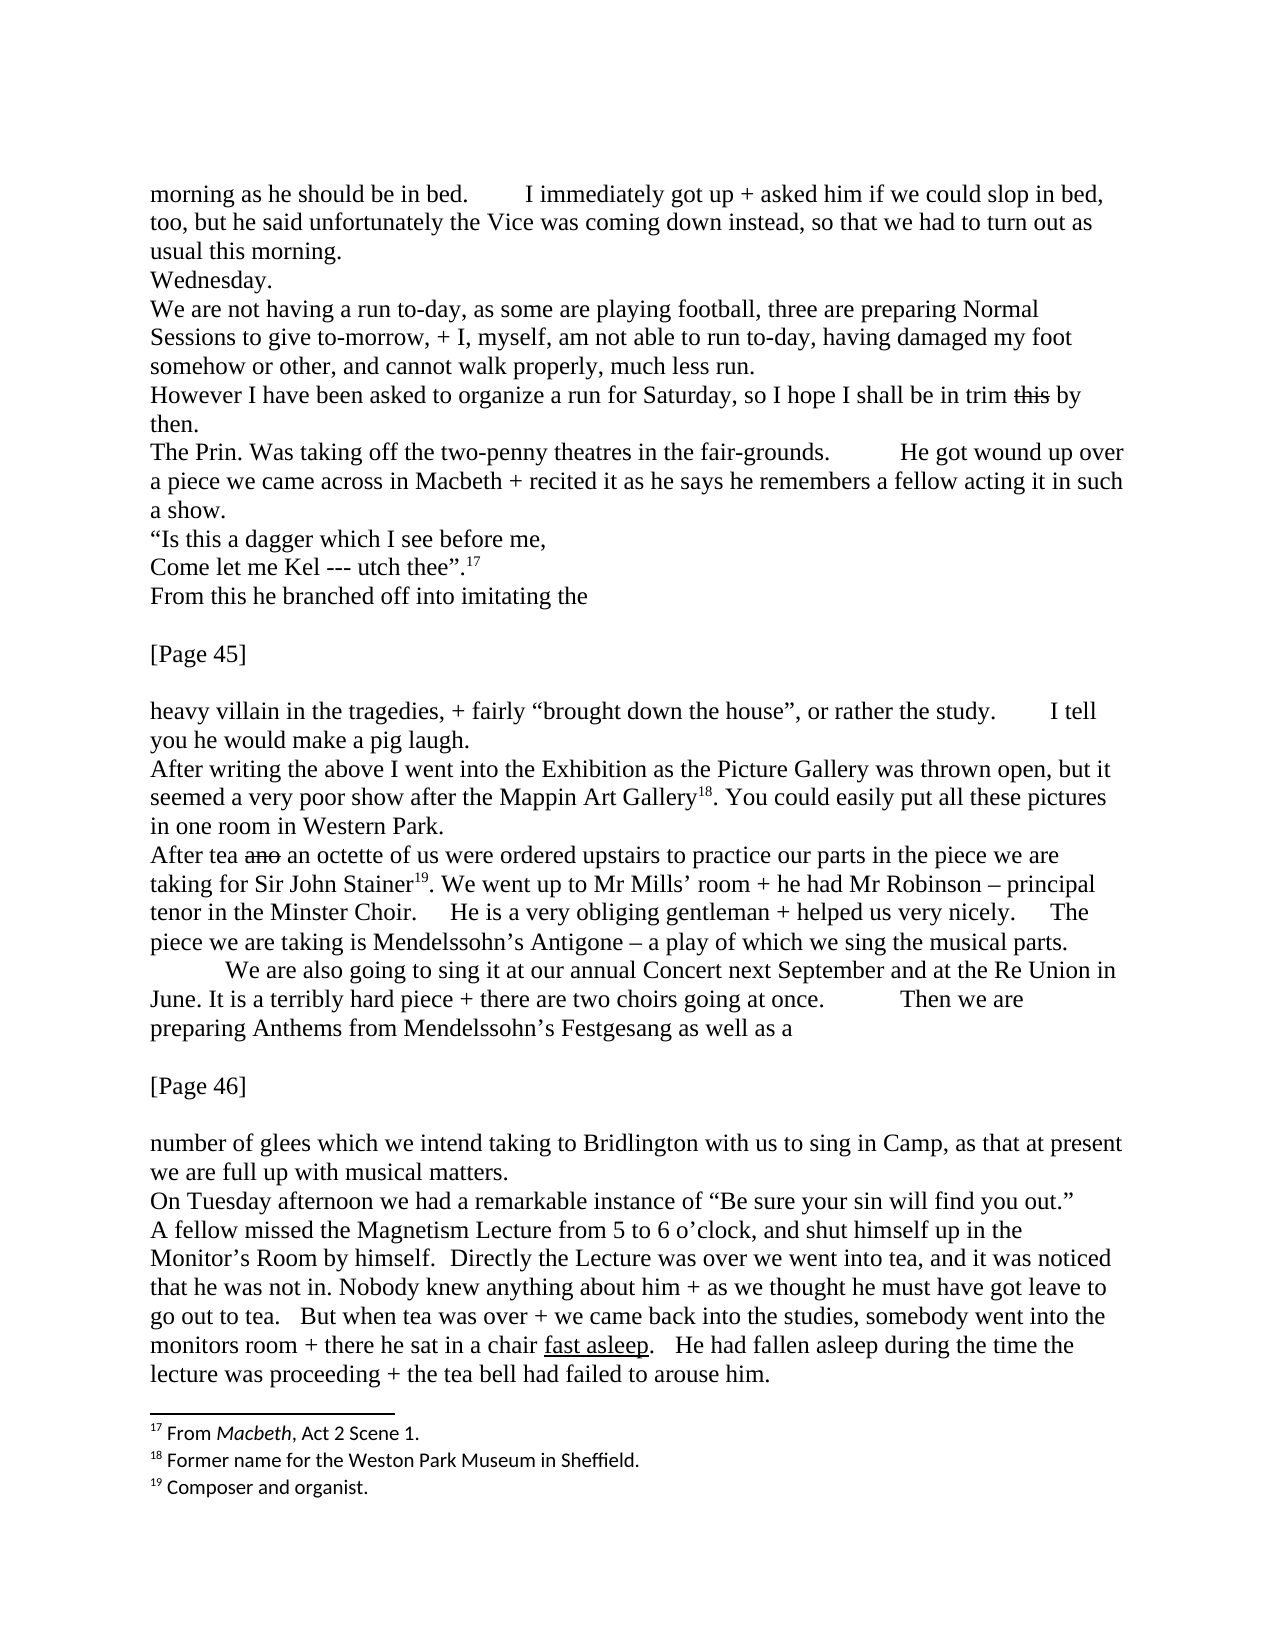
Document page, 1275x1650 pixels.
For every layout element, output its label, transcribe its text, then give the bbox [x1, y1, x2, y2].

text The Prin. Was taking off the two-penny theatres in the fair-grounds. He got wound up over a piece we came across in Macbeth + recited it as he says he remembers a fellow acting it in such a show. [150, 437, 1125, 524]
text number of glees which we intend taking to Bridlington with us to sing in Camp, as that at present we are full up with musical matters. [150, 1128, 1125, 1186]
text A fellow missed the Magnetism Lecture from 5 to 6 o’clock, and shut himself up in the Monitor’s Room by himself. Directly the Lecture was over we went into tea, and it was noticed that he was not in. Nobody knew anything about him + as we thought he must have got leave to go out to tea. But when tea was over + we came back into the studies, somebody went into the monitors room + there he sat in a chair fast asleep. He had fallen asleep during the time the lecture was proceeding + the tea bell had failed to arouse him. [150, 1215, 1125, 1388]
text [Page 46] [150, 1071, 1125, 1100]
text However I have been asked to organize a run for Saturday, so I hope I shall be in trim this by then. [150, 380, 1125, 437]
text From this he branched off into imitating the [150, 581, 1125, 610]
text We are not having a run to-day, as some are playing football, three are preparing Normal Sessions to give to-morrow, + I, myself, am not able to run to-day, having damaged my foot somehow or other, and cannot walk properly, much less run. [150, 294, 1125, 380]
text [Page 45] [150, 639, 1125, 667]
text morning as he should be in bed. I immediately got up + asked him if we could slop in bed, too, but he said unfortunately the Vice was coming down instead, so that we had to turn out as usual this morning. [150, 179, 1125, 265]
text After tea ano an octette of us were ordered upstairs to practice our parts in the piece we are taking for Sir John Stainer. We went up to Mr Mills’ room + he had Mr Robinson – principal tenor in the Minster Choir. He is a very obliging gentleman + helped us very nicely. The piece we are taking is Mendelssohn’s Antigone – a play of which we sing the musical parts. We are also going to sing it at our annual Concert next September and at the Re Union in June. It is a terribly hard piece + there are two choirs going at once. Then we are preparing Anthems from Mendelssohn’s Festgesang as well as a [150, 840, 1125, 1042]
text Wednesday. [150, 265, 1125, 294]
text After writing the above I went into the Exhibition as the Picture Gallery was thrown open, but it seemed a very poor show after the Mappin Art Gallery. You could easily put all these pictures in one room in Western Park. [150, 754, 1125, 840]
text Come let me Kel --- utch thee”. [150, 552, 1125, 581]
text heavy villain in the tragedies, + fairly “brought down the house”, or rather the study. I tell you he would make a pig laugh. [150, 696, 1125, 754]
text “Is this a dagger which I see before me, [150, 524, 1125, 552]
text On Tuesday afternoon we had a remarkable instance of “Be sure your sin will find you out.” [150, 1186, 1125, 1215]
